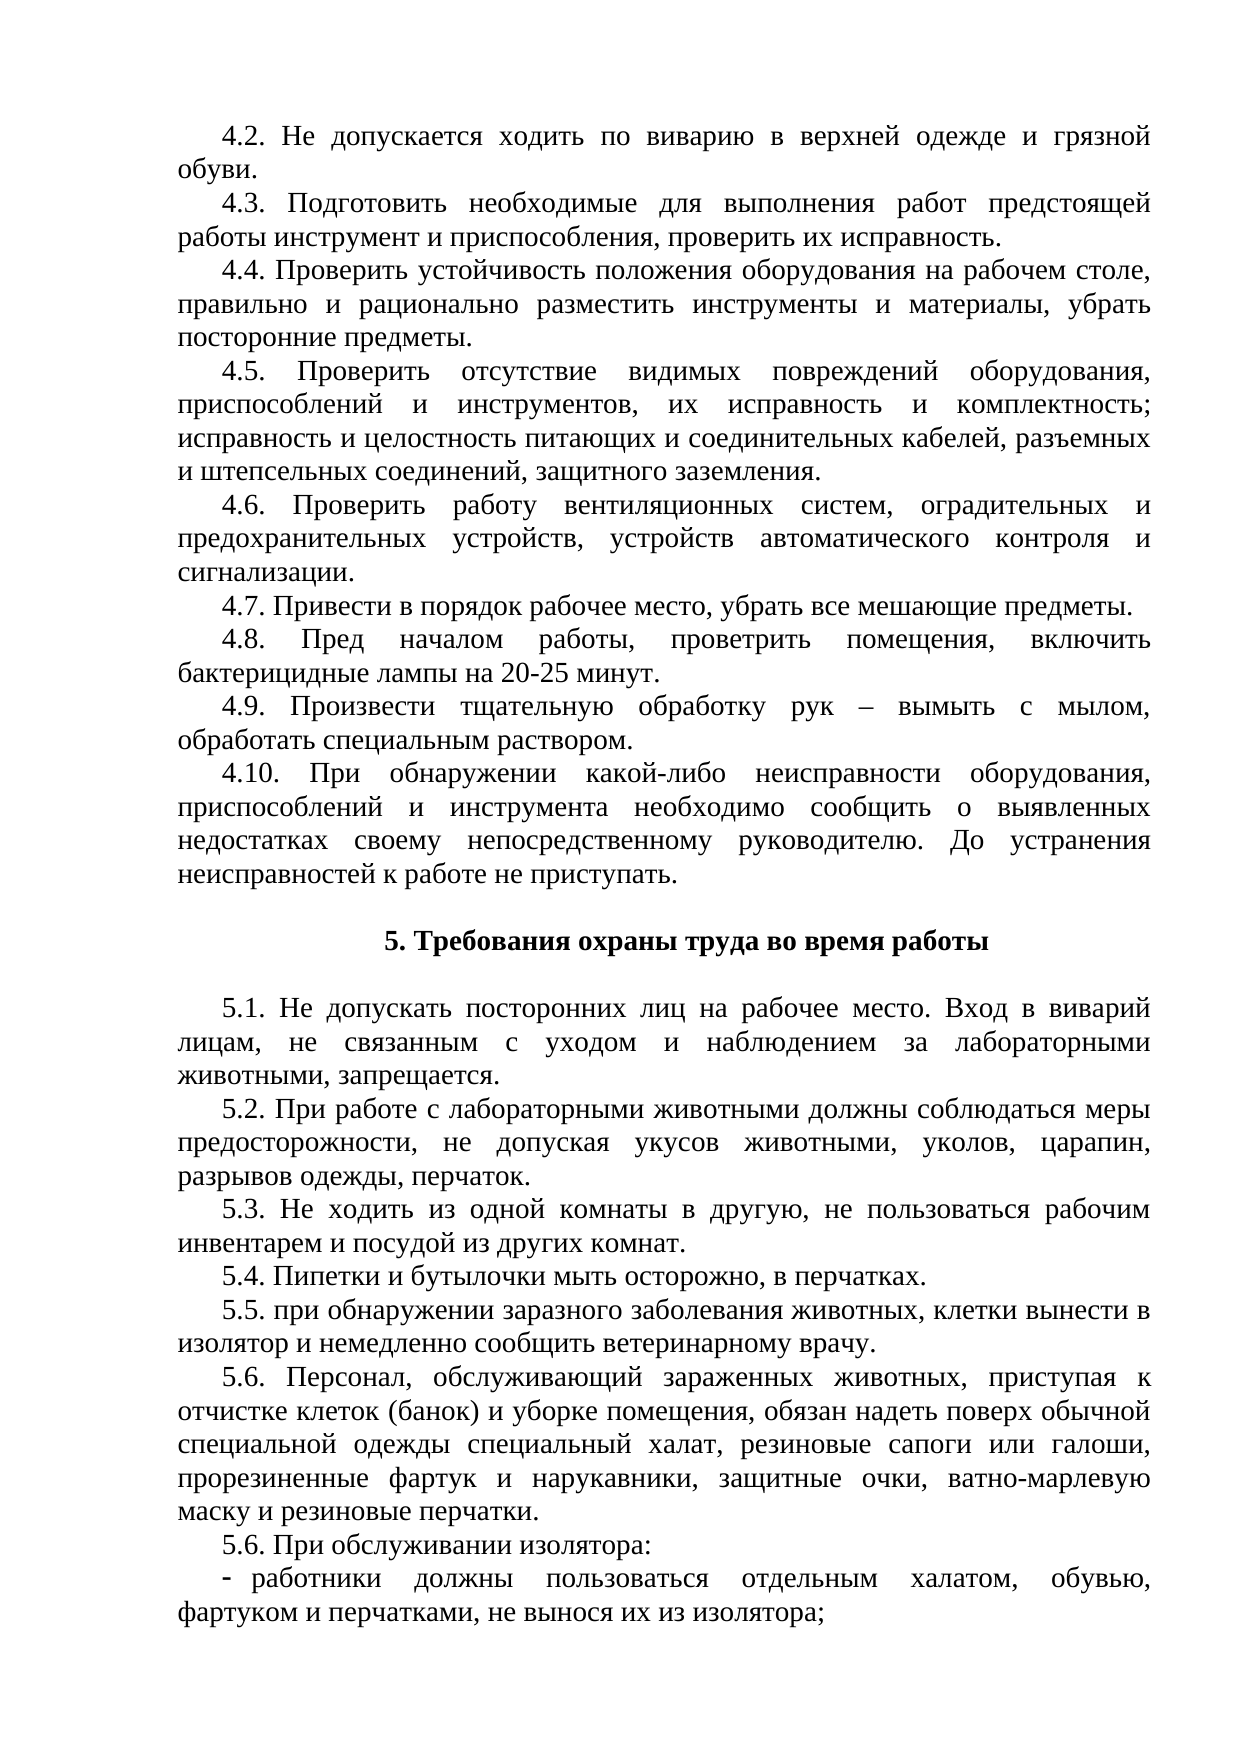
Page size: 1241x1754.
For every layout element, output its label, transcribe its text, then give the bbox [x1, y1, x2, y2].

text 5.6. Персонал, обслуживающий зараженных животных, приступая к отчистке клеток (банок) и уборке помещения, обязан надеть поверх обычной специальной одежды специальный халат, резиновые сапоги или галоши, прорезиненные фартук и нарукавники, защитные очки, ватно-марлевую маску и резиновые перчатки. [177, 1359, 1152, 1527]
text 4.9. Произвести тщательную обработку рук – вымыть с мылом, обработать специальным раствором. [177, 688, 1152, 755]
text 4.7. Привести в порядок рабочее место, убрать все мешающие предметы. [177, 588, 1152, 621]
text 5.1. Не допускать посторонних лиц на рабочее место. Вход в виварий лицам, не связанным с уходом и наблюдением за лабораторными животными, запрещается. [177, 990, 1152, 1091]
text 4.6. Проверить работу вентиляционных систем, оградительных и предохранительных устройств, устройств автоматического контроля и сигнализации. [177, 487, 1152, 588]
text 4.10. При обнаружении какой-либо неисправности оборудования, приспособлений и инструмента необходимо сообщить о выявленных недостатках своему непосредственному руководителю. До устранения неисправностей к работе не приступать. [177, 755, 1152, 889]
text 4.2. Не допускается ходить по виварию в верхней одежде и грязной обуви. [177, 118, 1152, 185]
text 5.3. Не ходить из одной комнаты в другую, не пользоваться рабочим инвентарем и посудой из других комнат. [177, 1191, 1152, 1258]
text 4.4. Проверить устойчивость положения оборудования на рабочем столе, правильно и рационально разместить инструменты и материалы, убрать посторонние предметы. [177, 252, 1152, 353]
text 4.8. Пред началом работы, проветрить помещения, включить бактерицидные лампы на 20-25 минут. [177, 621, 1152, 688]
text 4.5. Проверить отсутствие видимых повреждений оборудования, приспособлений и инструментов, их исправность и комплектность; исправность и целостность питающих и соединительных кабелей, разъемных и штепсельных соединений, защитного заземления. [177, 353, 1152, 487]
text 5.4. Пипетки и бутылочки мыть осторожно, в перчатках. [177, 1258, 1152, 1292]
text 5.2. При работе с лабораторными животными должны соблюдаться меры предосторожности, не допуская укусов животными, уколов, царапин, разрывов одежды, перчаток. [177, 1091, 1152, 1191]
text 5.6. При обслуживании изолятора: [177, 1527, 1152, 1560]
list работники должны пользоваться отдельным халатом, обувью, фартуком и перчатками, не вынося их из изолятора; [177, 1560, 1152, 1628]
text 5. Требования охраны труда во время работы [177, 923, 1152, 957]
text 5.5. при обнаружении заразного заболевания животных, клетки вынести в изолятор и немедленно сообщить ветеринарному врачу. [177, 1292, 1152, 1359]
text 4.3. Подготовить необходимые для выполнения работ предстоящей работы инструмент и приспособления, проверить их исправность. [177, 185, 1152, 252]
